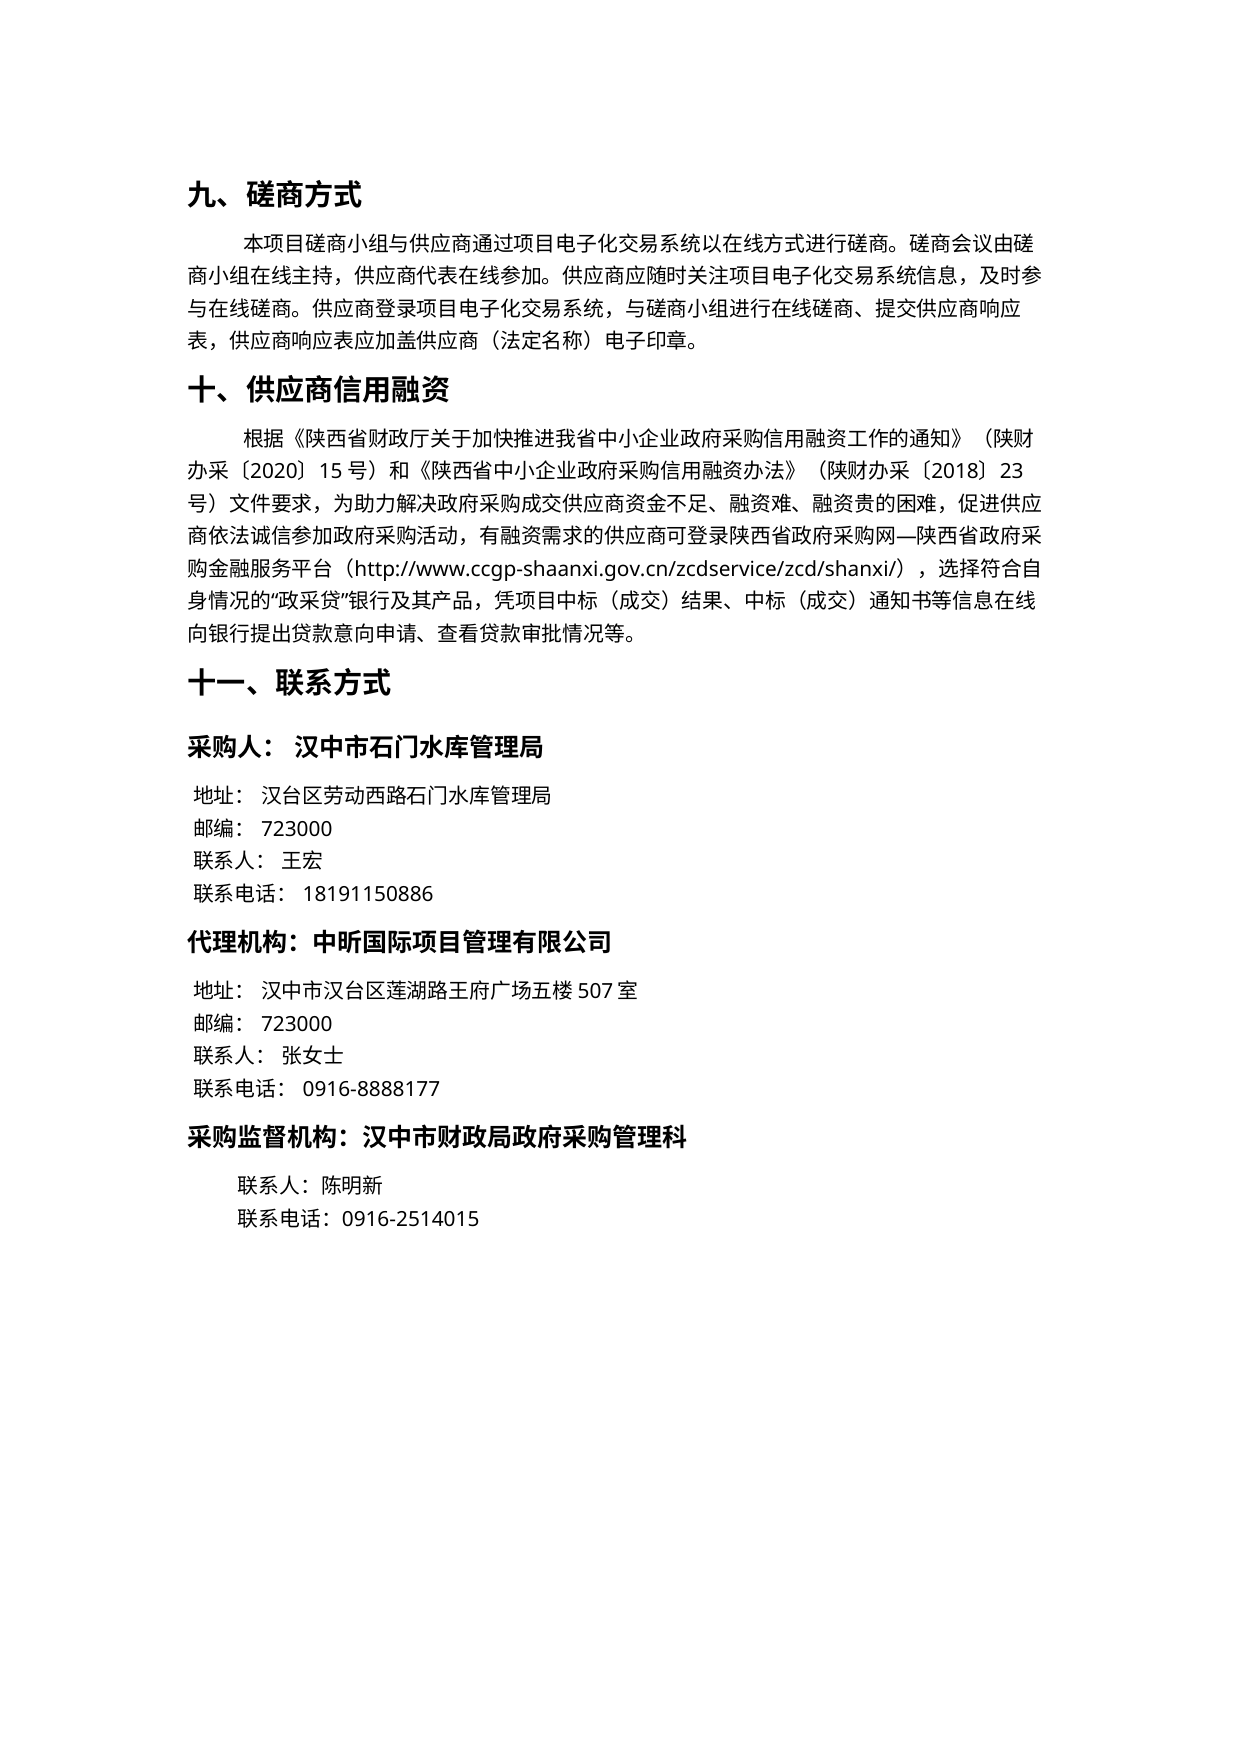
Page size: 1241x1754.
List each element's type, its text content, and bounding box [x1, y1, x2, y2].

text 联系电话： 0916-8888177 [187, 1072, 1053, 1104]
text 采购监督机构：汉中市财政局政府采购管理科 [187, 1104, 1053, 1169]
text 联系电话： 18191150886 [187, 877, 1053, 909]
text 地址： 汉台区劳动西路石门水库管理局 [187, 779, 1053, 812]
text 联系人： 张女士 [187, 1039, 1053, 1072]
text 根据《陕西省财政厅关于加快推进我省中小企业政府采购信用融资工作的通知》（陕财办采〔2020〕15 号）和《陕西省中小企业政府采购信用融资办法》（陕财办采〔2018〕23 号）文件要求，为助力解决政府采购成交供应商资金不足、融资难、融资贵的困难，促进供应商依法诚信参加政府采购活动，有融资需求的供应商可登录陕西省政府采购网—陕西省政府采购金融服务平台（http://www.ccgp-shaanxi.gov.cn/zcdservice/zcd/shanxi/），选择符合自身情况的“政采贷”银行及其产品，凭项目中标（成交）结果、中标（成交）通知书等信息在线向银行提出贷款意向申请、查看贷款审批情况等。 [187, 422, 1053, 649]
text 邮编： 723000 [187, 1007, 1053, 1039]
text 地址： 汉中市汉台区莲湖路王府广场五楼507室 [187, 974, 1053, 1007]
text 九、磋商方式 [187, 162, 1053, 227]
text 本项目磋商小组与供应商通过项目电子化交易系统以在线方式进行磋商。磋商会议由磋商小组在线主持，供应商代表在线参加。供应商应随时关注项目电子化交易系统信息，及时参与在线磋商。供应商登录项目电子化交易系统，与磋商小组进行在线磋商、提交供应商响应表，供应商响应表应加盖供应商（法定名称）电子印章。 [187, 227, 1053, 357]
text 联系人： 王宏 [187, 844, 1053, 877]
text 代理机构：中昕国际项目管理有限公司 [187, 909, 1053, 974]
text 采购人： 汉中市石门水库管理局 [187, 714, 1053, 779]
text 十一、联系方式 [187, 649, 1053, 714]
text 联系人：陈明新 [187, 1169, 1053, 1202]
text 邮编： 723000 [187, 812, 1053, 844]
text 十、供应商信用融资 [187, 357, 1053, 422]
text 联系电话：0916-2514015 [187, 1202, 1053, 1234]
